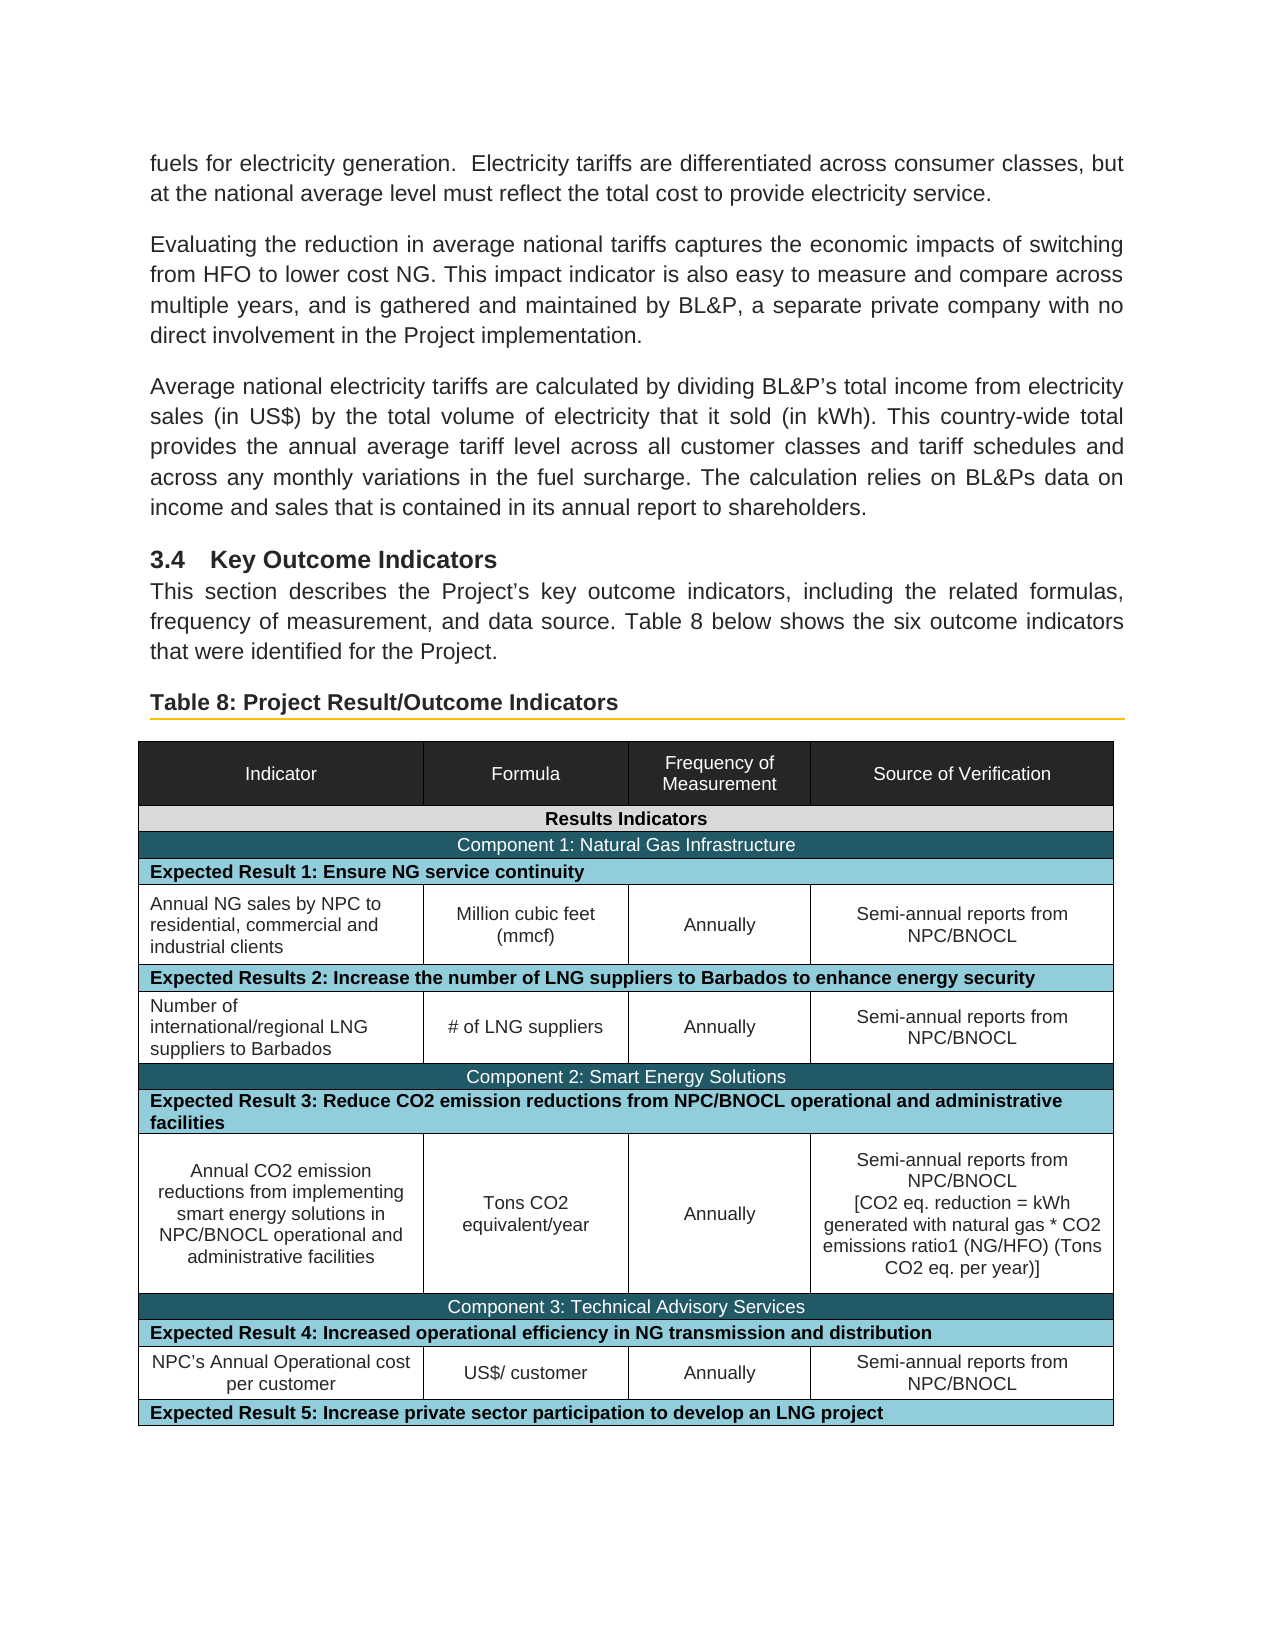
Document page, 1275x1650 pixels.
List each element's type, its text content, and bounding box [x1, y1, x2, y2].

table_cell Semi-annual reports from NPC/BNOCL [811, 885, 1113, 964]
table_cell Semi-annual reports from NPC/BNOCL [811, 992, 1113, 1062]
table_cell Expected Result 5: Increase private sector participation to develop an LNG project [139, 1400, 1113, 1425]
table_cell Annually [629, 1347, 810, 1399]
table_cell Results Indicators [139, 806, 1113, 831]
table_cell Million cubic feet (mmcf) [424, 885, 628, 964]
table_cell Annually [629, 885, 810, 964]
subtitle Key Outcome Indicators [150, 545, 1125, 573]
table_cell Annual NG sales by NPC to residential, commercial and industrial clients [139, 885, 423, 964]
table_cell Component 1: Natural Gas Infrastructure [139, 832, 1113, 858]
table_cell Expected Results 2: Increase the number of LNG suppliers to Barbados to enhance energy security [139, 965, 1113, 991]
table_cell Number of international/regional LNG suppliers to Barbados [139, 992, 423, 1062]
table_cell Annual CO2 emission reductions from implementing smart energy solutions in NPC/BNOCL operational and administrative facilities [139, 1134, 423, 1293]
table_cell Expected Result 3: Reduce CO2 emission reductions from NPC/BNOCL operational and administrative facilities [139, 1090, 1113, 1133]
table_cell Annually [629, 1134, 810, 1293]
table_header Indicator [139, 742, 423, 805]
table_cell Annually [629, 992, 810, 1062]
text Table 8: Project Result/Outcome Indicators [150, 689, 1125, 718]
table_cell Expected Result 1: Ensure NG service continuity [139, 859, 1113, 884]
table_header Frequency of Measurement [629, 742, 810, 805]
table_cell Expected Result 4: Increased operational efficiency in NG transmission and distribution [139, 1320, 1113, 1346]
table_cell US$/ customer [424, 1347, 628, 1399]
text Average national electricity tariffs are calculated by dividing BL&P’s total income from electricity sales (in US$) by the total volume of electricity that it sold (in kWh). This country-wide total provides the annual average tariff level across all customer classes and tariff schedules and across any monthly variations in the fuel surcharge. The calculation relies on BL&Ps data on income and sales that is contained in its annual report to shareholders. [150, 373, 1125, 520]
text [150, 150, 1125, 207]
table_header Formula [424, 742, 628, 805]
table_cell Tons CO2 equivalent/year [424, 1134, 628, 1293]
table_cell # of LNG suppliers [424, 992, 628, 1062]
table_cell Component 3: Technical Advisory Services [139, 1294, 1113, 1319]
table_cell Component 2: Smart Energy Solutions [139, 1064, 1113, 1089]
table_cell Semi-annual reports from NPC/BNOCL [CO2 eq. reduction = kWh generated with natural gas * CO2 emissions ratio1 (NG/HFO) (Tons CO2 eq. per year)] [811, 1134, 1113, 1293]
text This section describes the Project’s key outcome indicators, including the related formulas, frequency of measurement, and data source. Table 8 below shows the six outcome indicators that were identified for the Project. [150, 578, 1125, 664]
table_header Source of Verification [811, 742, 1113, 805]
table_cell NPC’s Annual Operational cost per customer [139, 1347, 423, 1399]
table_cell Semi-annual reports from NPC/BNOCL [811, 1347, 1113, 1399]
text Evaluating the reduction in average national tariffs captures the economic impacts of switching from HFO to lower cost NG. This impact indicator is also easy to measure and compare across multiple years, and is gathered and maintained by BL&P, a separate private company with no direct involvement in the Project implementation. [150, 231, 1125, 348]
